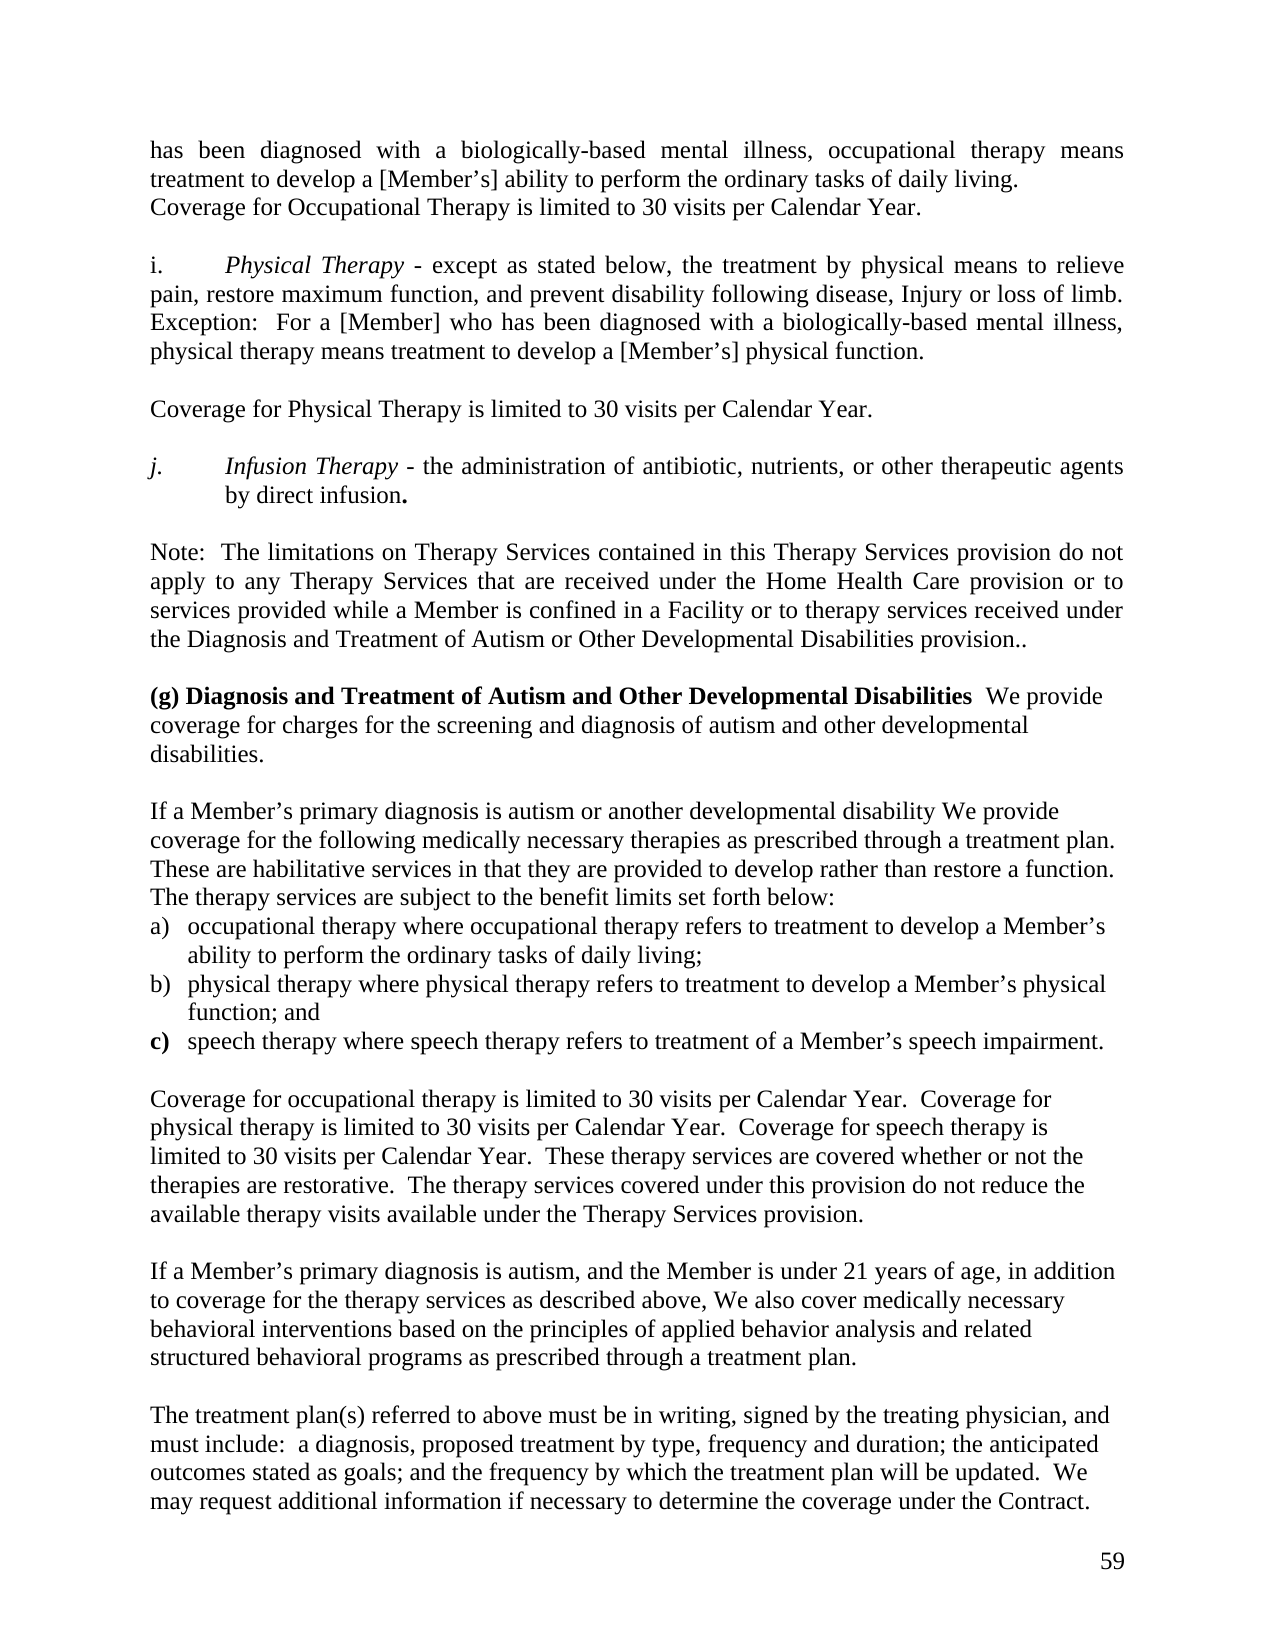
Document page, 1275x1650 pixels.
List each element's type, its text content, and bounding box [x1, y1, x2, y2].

list Infusion Therapy - the administration of antibiotic, nutrients, or other therapeutic agents by direct infusion. [150, 451, 1125, 509]
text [150, 135, 1125, 192]
text Coverage for Physical Therapy is limited to 30 visits per Calendar Year. [150, 394, 1125, 422]
list physical therapy where physical therapy refers to treatment to develop a Member’s physical function; and [150, 969, 1125, 1026]
text Note: The limitations on Therapy Services contained in this Therapy Services provision do not apply to any Therapy Services that are received under the Home Health Care provision or to services provided while a Member is confined in a Facility or to therapy services received under the Diagnosis and Treatment of Autism or Other Developmental Disabilities provision.. [150, 537, 1125, 652]
text If a Member’s primary diagnosis is autism, and the Member is under 21 years of age, in addition to coverage for the therapy services as described above, We also cover medically necessary behavioral interventions based on the principles of applied behavior analysis and related structured behavioral programs as prescribed through a treatment plan. [150, 1256, 1125, 1371]
text Coverage for occupational therapy is limited to 30 visits per Calendar Year. Coverage for physical therapy is limited to 30 visits per Calendar Year. Coverage for speech therapy is limited to 30 visits per Calendar Year. These therapy services are covered whether or not the therapies are restorative. The therapy services covered under this provision do not reduce the available therapy visits available under the Therapy Services provision. [150, 1084, 1125, 1227]
list speech therapy where speech therapy refers to treatment of a Member’s speech impairment. [150, 1026, 1125, 1055]
text Coverage for Occupational Therapy is limited to 30 visits per Calendar Year. [150, 192, 1125, 221]
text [150, 1400, 1125, 1515]
text (g) Diagnosis and Treatment of Autism and Other Developmental Disabilities We provide coverage for charges for the screening and diagnosis of autism and other developmental disabilities. [150, 681, 1125, 767]
text If a Member’s primary diagnosis is autism or another developmental disability We provide coverage for the following medically necessary therapies as prescribed through a treatment plan. These are habilitative services in that they are provided to develop rather than restore a function. The therapy services are subject to the benefit limits set forth below: [150, 796, 1125, 911]
list occupational therapy where occupational therapy refers to treatment to develop a Member’s ability to perform the ordinary tasks of daily living; [150, 911, 1125, 969]
text i. Physical Therapy - except as stated below, the treatment by physical means to relieve pain, restore maximum function, and prevent disability following disease, Injury or loss of limb. Exception: For a [Member] who has been diagnosed with a biologically-based mental illness, physical therapy means treatment to develop a [Member’s] physical function. [150, 250, 1125, 365]
